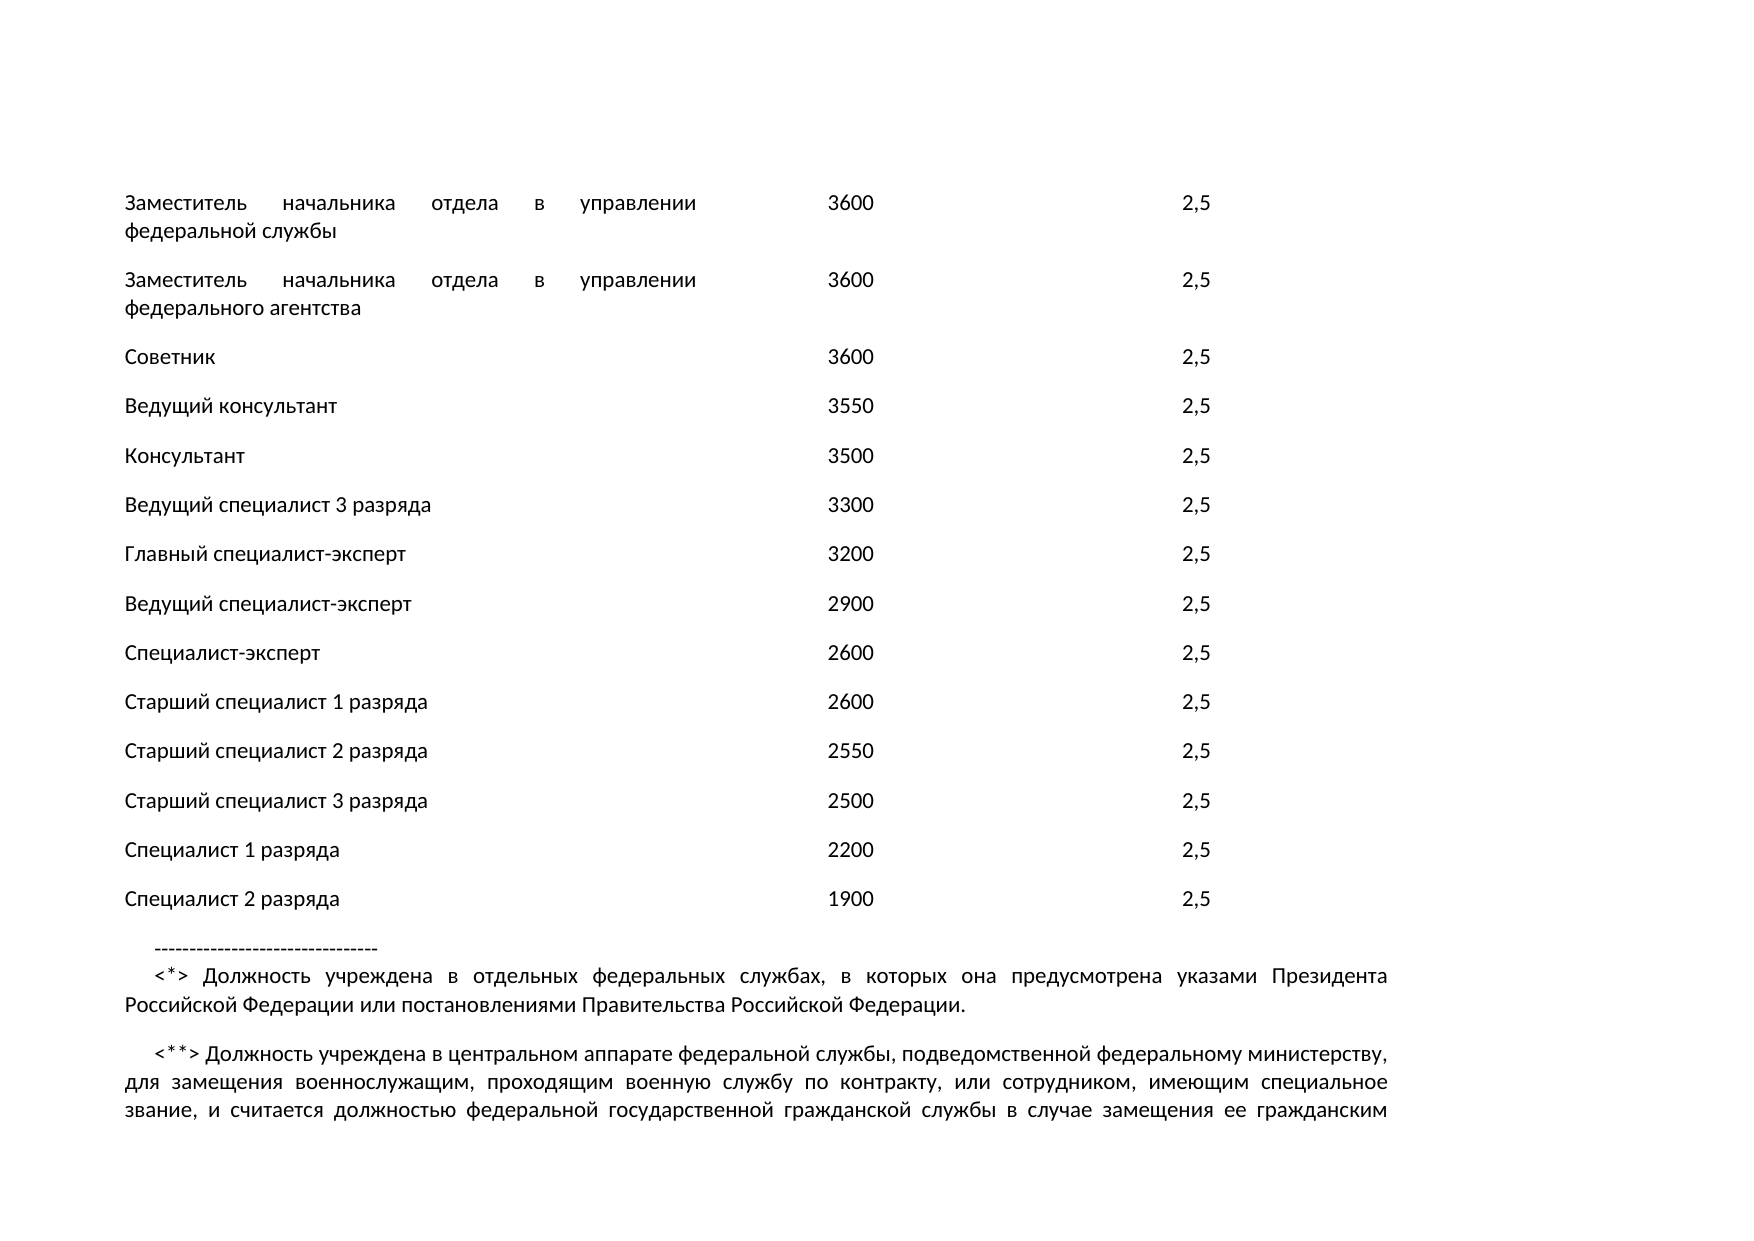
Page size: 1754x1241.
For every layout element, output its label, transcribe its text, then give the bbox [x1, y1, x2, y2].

table_cell 2550 [703, 726, 998, 775]
table_cell 2,5 [999, 255, 1394, 332]
table_cell 2,5 [999, 332, 1394, 381]
table_cell Консультант [118, 430, 703, 479]
table_cell 2600 [703, 628, 998, 677]
table_cell 2,5 [999, 177, 1394, 254]
table_cell Ведущий специалист-эксперт [118, 578, 703, 627]
table_cell 2200 [703, 825, 998, 874]
table_cell 2,5 [999, 677, 1394, 726]
table_cell Ведущий специалист 3 разряда [118, 480, 703, 529]
table_cell -------------------------------- <*> Должность учреждена в отдельных федеральных службах, в которых она предусмотрена указами Президента Российской Федерации или постановлениями Правительства Российской Федерации. [118, 923, 1394, 1028]
table_cell 2,5 [999, 480, 1394, 529]
table_cell 2,5 [999, 381, 1394, 430]
table_cell Заместитель начальника отдела в управлении федеральной службы [118, 177, 703, 254]
table_cell 1900 [703, 874, 998, 923]
table_cell 3500 [703, 430, 998, 479]
table_cell Старший специалист 3 разряда [118, 775, 703, 824]
table_cell 3600 [703, 332, 998, 381]
table_cell Специалист 2 разряда [118, 874, 703, 923]
table_cell Старший специалист 2 разряда [118, 726, 703, 775]
table_cell 2,5 [999, 775, 1394, 824]
table_cell 2600 [703, 677, 998, 726]
table_cell Старший специалист 1 разряда [118, 677, 703, 726]
table_cell 3550 [703, 381, 998, 430]
table_cell Советник [118, 332, 703, 381]
table_cell 2,5 [999, 726, 1394, 775]
table_cell 2,5 [999, 529, 1394, 578]
table_cell 3300 [703, 480, 998, 529]
table_cell Специалист 1 разряда [118, 825, 703, 874]
table_cell 2500 [703, 775, 998, 824]
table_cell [118, 1028, 1394, 1134]
table_cell 2,5 [999, 825, 1394, 874]
table_cell 3600 [703, 255, 998, 332]
table_cell 2,5 [999, 578, 1394, 627]
table_cell Главный специалист-эксперт [118, 529, 703, 578]
table_cell 3600 [703, 177, 998, 254]
table_cell Ведущий консультант [118, 381, 703, 430]
table_cell 2,5 [999, 430, 1394, 479]
table_cell Специалист-эксперт [118, 628, 703, 677]
table_cell Заместитель начальника отдела в управлении федерального агентства [118, 255, 703, 332]
table_cell 3200 [703, 529, 998, 578]
table_cell 2,5 [999, 874, 1394, 923]
table_cell 2,5 [999, 628, 1394, 677]
table_cell 2900 [703, 578, 998, 627]
